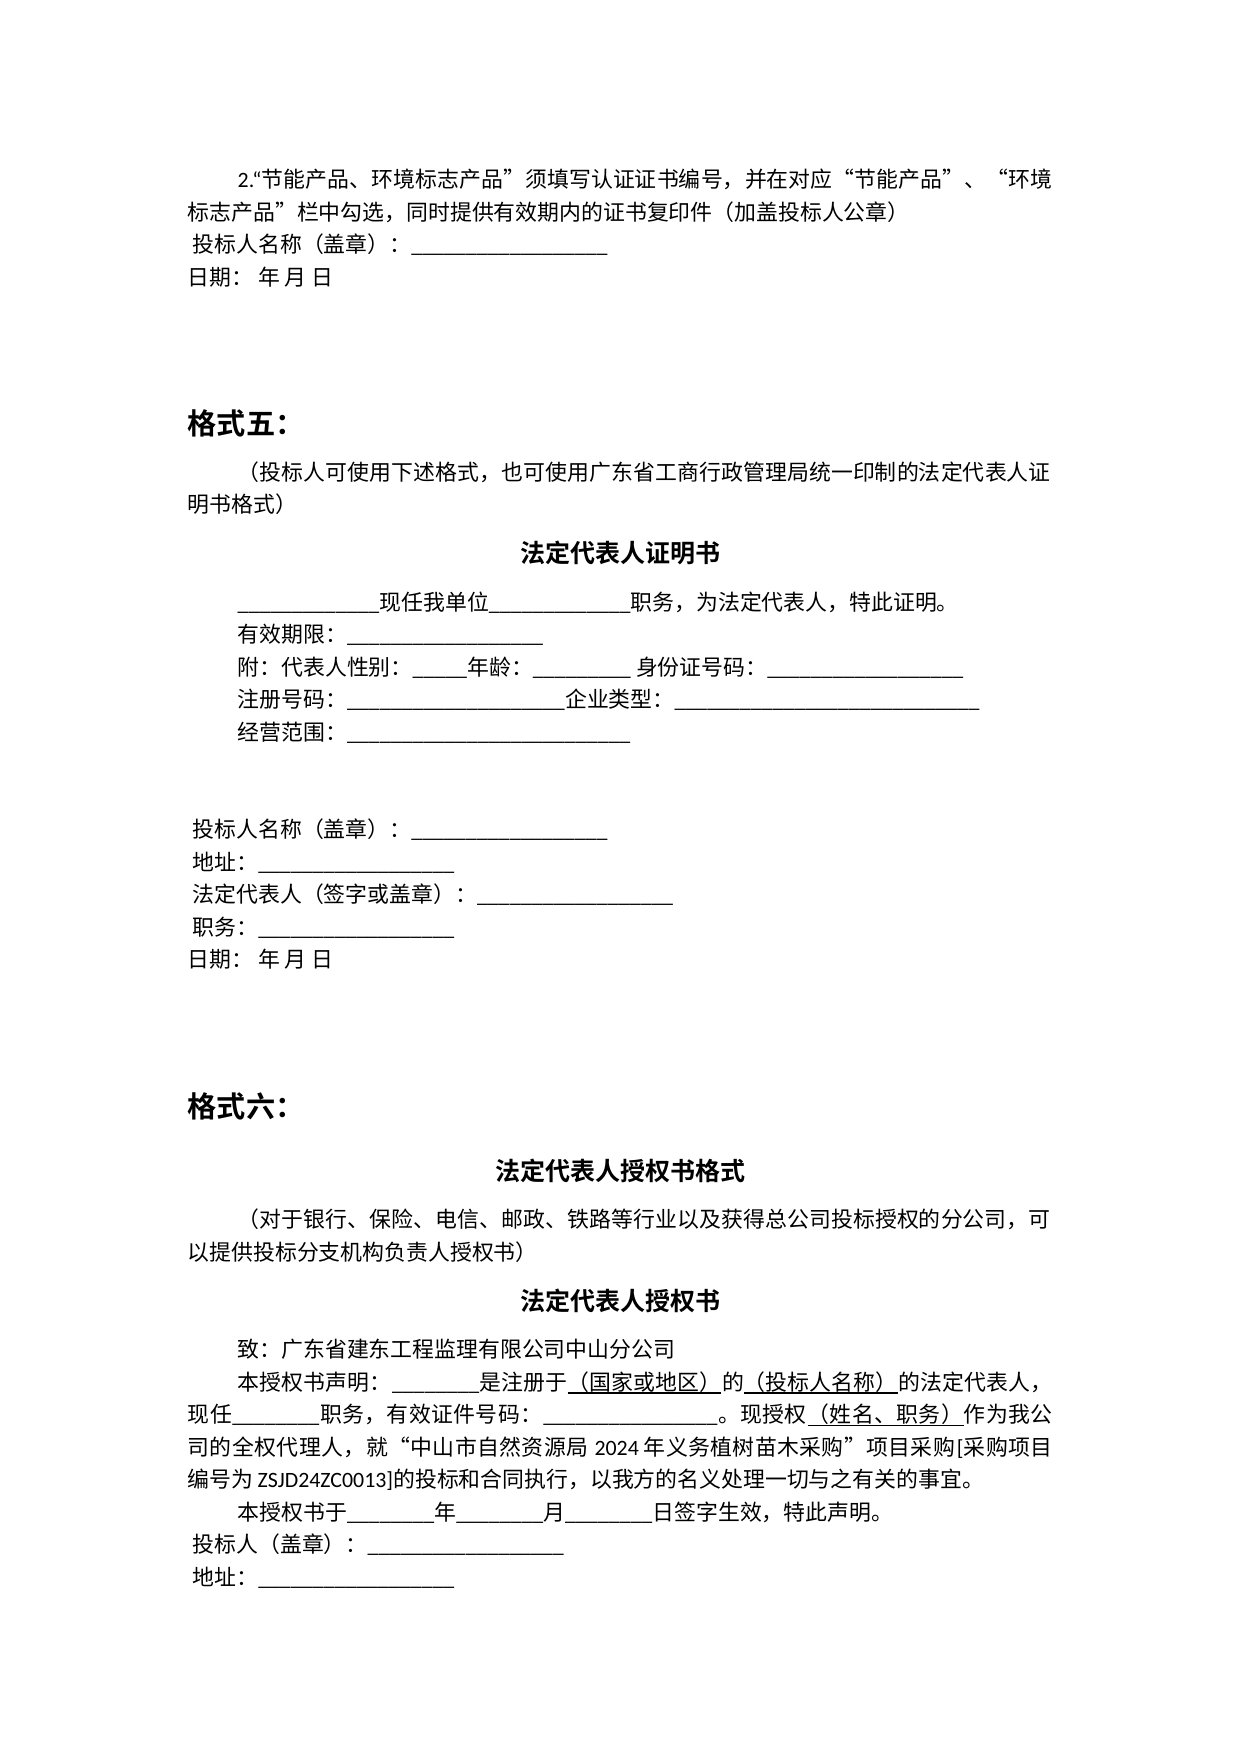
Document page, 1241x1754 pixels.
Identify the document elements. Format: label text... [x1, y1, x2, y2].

text 地址：__________________ [187, 844, 1053, 877]
text 日期： 年 月 日 [187, 259, 1053, 292]
text 注册号码：____________________企业类型：____________________________ [187, 682, 1053, 714]
text 投标人名称（盖章）：__________________ [187, 812, 1053, 844]
text 法定代表人授权书 [187, 1267, 1053, 1332]
text 地址：__________________ [187, 1559, 1053, 1592]
text 投标人（盖章）：__________________ [187, 1527, 1053, 1559]
text 格式五： [187, 389, 1053, 454]
text 经营范围：__________________________ [187, 714, 1053, 747]
text 2.“节能产品、环境标志产品”须填写认证证书编号，并在对应“节能产品”、“环境标志产品”栏中勾选，同时提供有效期内的证书复印件（加盖投标人公章） [187, 162, 1053, 227]
text （对于银行、保险、电信、邮政、铁路等行业以及获得总公司投标授权的分公司，可以提供投标分支机构负责人授权书） [187, 1202, 1053, 1267]
text 法定代表人证明书 [187, 519, 1053, 584]
text 法定代表人授权书格式 [187, 1137, 1053, 1202]
text 职务：__________________ [187, 909, 1053, 942]
text 有效期限：__________________ [187, 617, 1053, 649]
text 本授权书于________年________月________日签字生效，特此声明。 [187, 1494, 1053, 1527]
text 投标人名称（盖章）：__________________ [187, 227, 1053, 259]
text （投标人可使用下述格式，也可使用广东省工商行政管理局统一印制的法定代表人证明书格式） [187, 454, 1053, 519]
text 格式六： [187, 1072, 1053, 1137]
text 法定代表人（签字或盖章）：__________________ [187, 877, 1053, 909]
text 日期： 年 月 日 [187, 942, 1053, 974]
text 附：代表人性别：_____年龄：_________ 身份证号码：__________________ [187, 649, 1053, 682]
text 致：广东省建东工程监理有限公司中山分公司 [187, 1332, 1053, 1364]
text 本授权书声明：________是注册于（国家或地区）的（投标人名称）的法定代表人，现任________职务，有效证件号码：________________。现授权（姓名、职务）作为我公司的全权代理人，就“中山市自然资源局2024年义务植树苗木采购”项目采购[采购项目编号为ZSJD24ZC0013]的投标和合同执行，以我方的名义处理一切与之有关的事宜。 [187, 1364, 1053, 1494]
text _____________现任我单位_____________职务，为法定代表人，特此证明。 [187, 584, 1053, 617]
